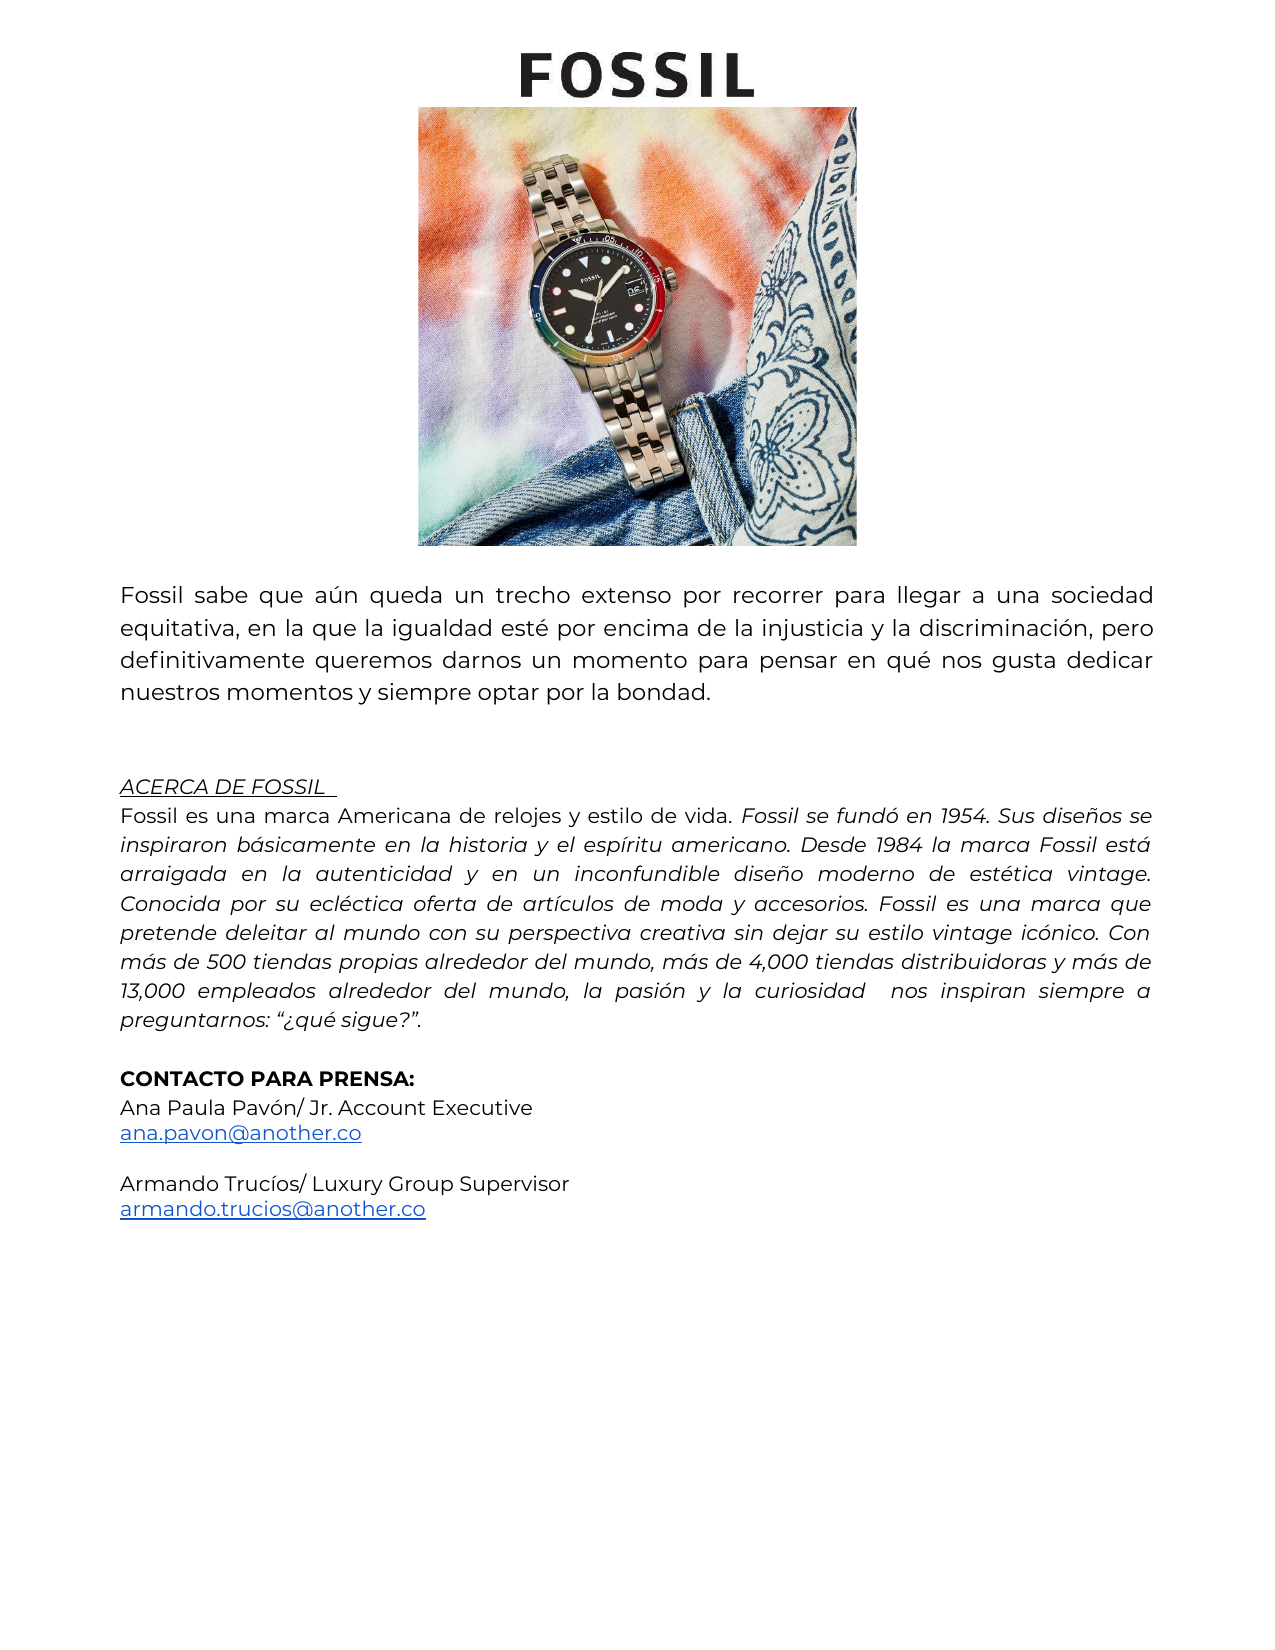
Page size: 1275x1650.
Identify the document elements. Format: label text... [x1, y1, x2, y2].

text armando.trucios@another.co [120, 1197, 1157, 1222]
text Fossil es una marca Americana de relojes y estilo de vida. Fossil se fundó en 1954. Sus diseños se inspiraron básicamente en la historia y el espíritu americano. Desde 1984 la marca Fossil está arraigada en la autenticidad y en un inconfundible diseño moderno de estética vintage. Conocida por su ecléctica oferta de artículos de moda y accesorios. Fossil es una marca que pretende deleitar al mundo con su perspectiva creativa sin dejar su estilo vintage icónico. Con más de 500 tiendas propias alrededor del mundo, más de 4,000 tiendas distribuidoras y más de 13,000 empleados alrededor del mundo, la pasión y la curiosidad nos inspiran siempre a preguntarnos: “¿qué sigue?”. [120, 803, 1155, 1033]
text Armando Trucíos/ Luxury Group Supervisor [120, 1171, 1157, 1197]
text ACERCA DE FOSSIL [120, 774, 1155, 799]
text ana.pavon@another.co [120, 1120, 1157, 1146]
text Fossil sabe que aún queda un trecho extenso por recorrer para llegar a una sociedad equitativa, en la que la igualdad esté por encima de la injusticia y la discriminación, pero definitivamente queremos darnos un momento para pensar en qué nos gusta dedicar nuestros momentos y siempre optar por la bondad. [120, 582, 1155, 706]
text Ana Paula Pavón/ Jr. Account Executive [120, 1095, 1157, 1120]
text CONTACTO PARA PRENSA: [120, 1066, 1155, 1091]
picture [418, 52, 857, 546]
